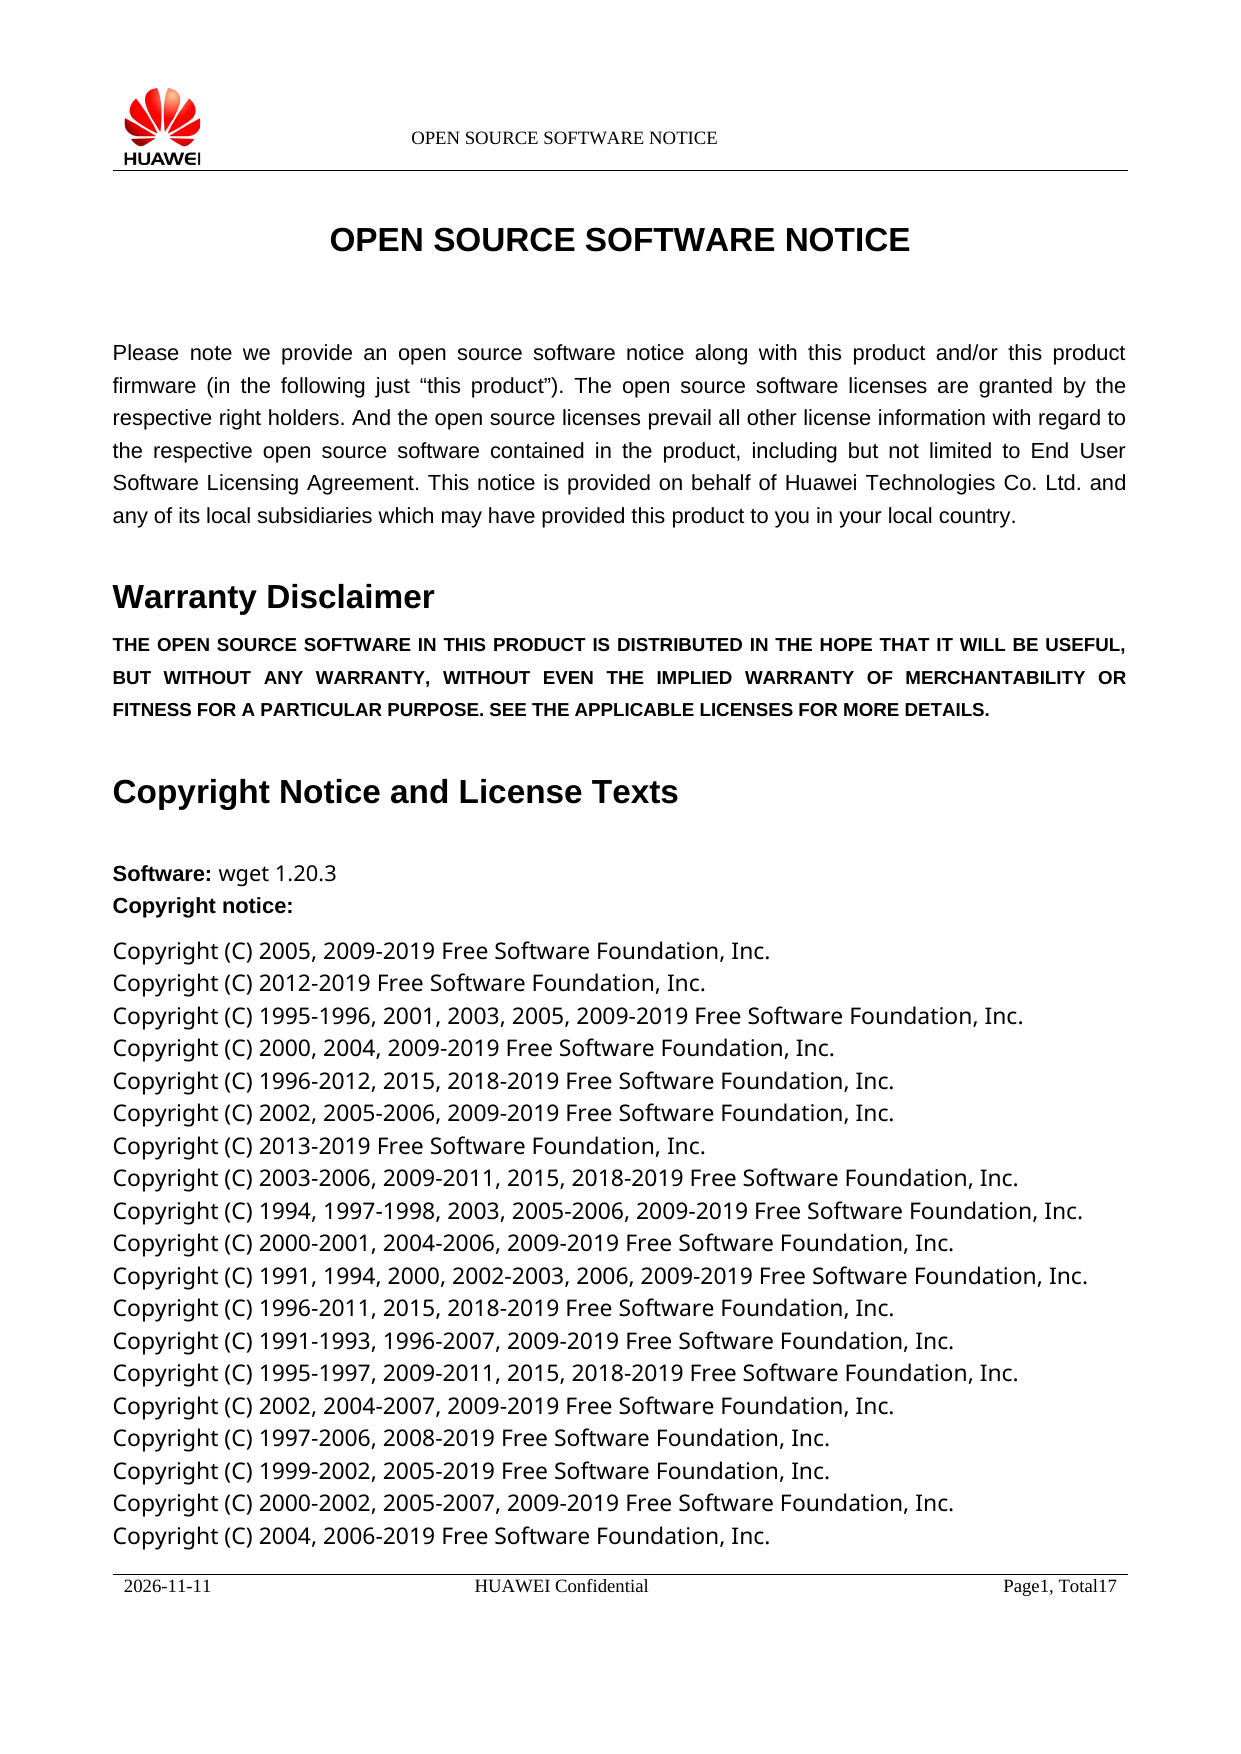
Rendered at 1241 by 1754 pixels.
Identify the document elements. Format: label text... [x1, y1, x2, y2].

picture [124, 88, 201, 165]
text OPEN SOURCE SOFTWARE NOTICE [112, 206, 1128, 271]
title Software: wget 1.20.3 [112, 856, 1128, 889]
text The open source software in this product is distributed in the hope that it will be useful, but WITHOUT ANY WARRANTY, without even the implied warranty of MERCHANTABILITY or FITNESS FOR A PARTICULAR PURPOSE. See the applicable licenses for more details. [112, 629, 1128, 726]
text Warranty Disclaimer [112, 564, 1128, 629]
text Copyright notice: [112, 889, 1128, 921]
text Please note we provide an open source software notice along with this product and/or this product firmware (in the following just “this product”). The open source software licenses are granted by the respective right holders. And the open source licenses prevail all other license information with regard to the respective open source software contained in the product, including but not limited to End User Software Licensing Agreement. This notice is provided on behalf of Huawei Technologies Co. Ltd. and any of its local subsidiaries which may have provided this product to you in your local country. [112, 336, 1128, 531]
text Copyright Notice and License Texts [112, 759, 1128, 824]
